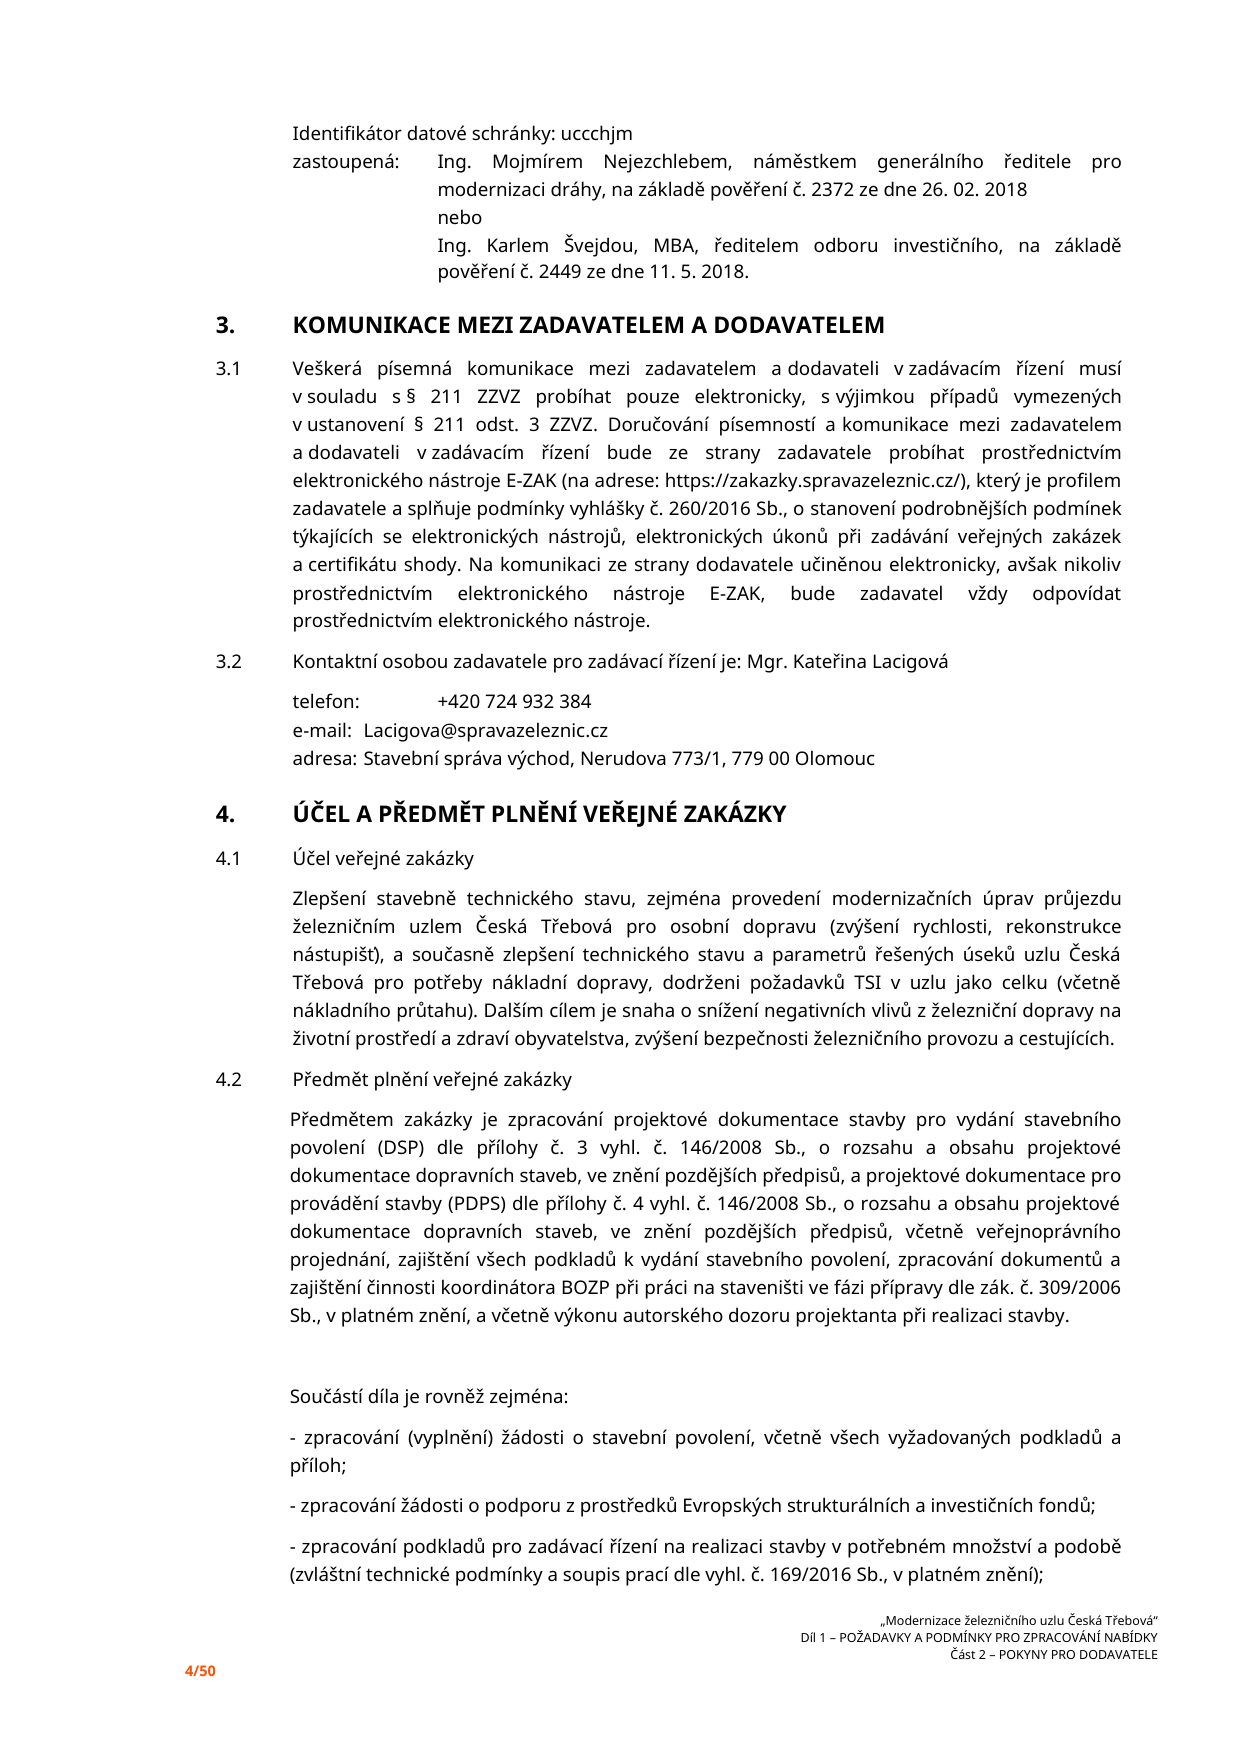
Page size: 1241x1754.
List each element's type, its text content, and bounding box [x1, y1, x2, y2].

text telefon: +420 724 932 384 [292, 689, 1122, 714]
text Účel veřejné zakázky [216, 845, 1122, 870]
text KOMUNIKACE MEZI ZADAVATELEM a DODAVATELEM [216, 309, 1122, 340]
text e-mail: Lacigova@spravazeleznic.cz [292, 717, 1122, 742]
text - zpracování žádosti o podporu z prostředků Evropských strukturálních a investičních fondů; [289, 1493, 1122, 1518]
text Předmět plnění veřejné zakázky [216, 1066, 1122, 1091]
text Předmětem zakázky je zpracování projektové dokumentace stavby pro vydání stavebního povolení (DSP) dle přílohy č. 3 vyhl. č. 146/2008 Sb., o rozsahu a obsahu projektové dokumentace dopravních staveb, ve znění pozdějších předpisů, a projektové dokumentace pro provádění stavby (PDPS) dle přílohy č. 4 vyhl. č. 146/2008 Sb., o rozsahu a obsahu projektové dokumentace dopravních staveb, ve znění pozdějších předpisů, včetně veřejnoprávního projednání, zajištění všech podkladů k vydání stavebního povolení, zpracování dokumentů a zajištění činnosti koordinátora BOZP při práci na staveništi ve fázi přípravy dle zák. č. 309/2006 Sb., v platném znění, a včetně výkonu autorského dozoru projektanta při realizaci stavby. [289, 1106, 1122, 1328]
text - zpracování (vyplnění) žádosti o stavební povolení, včetně všech vyžadovaných podkladů a příloh; [289, 1424, 1122, 1478]
text ÚČEL a PŘEDMĚT PLNĚNÍ VEŘEJNÉ ZAKÁZKY [216, 798, 1122, 829]
text Kontaktní osobou zadavatele pro zadávací řízení je: Mgr. Kateřina Lacigová [216, 648, 1122, 674]
text nebo [437, 205, 1122, 230]
text Ing. Karlem Švejdou, MBA, ředitelem odboru investičního, na základě pověření č. 2449 ze dne 11. 5. 2018. [349, 233, 1122, 284]
text Zlepšení stavebně technického stavu, zejména provedení modernizačních úprav průjezdu železničním uzlem Česká Třebová pro osobní dopravu (zvýšení rychlosti, rekonstrukce nástupišť), a současně zlepšení technického stavu a parametrů řešených úseků uzlu Česká Třebová pro potřeby nákladní dopravy, dodrženi požadavků TSI v uzlu jako celku (včetně nákladního průtahu). Dalším cílem je snaha o snížení negativních vlivů z železniční dopravy na životní prostředí a zdraví obyvatelstva, zvýšení bezpečnosti železničního provozu a cestujících. [292, 885, 1122, 1051]
text adresa: Stavební správa východ, Nerudova 773/1, 779 00 Olomouc [292, 745, 1122, 770]
text Součástí díla je rovněž zejména: [289, 1384, 1122, 1409]
text Identifikátor datové schránky: uccchjm [292, 121, 1122, 146]
text Veškerá písemná komunikace mezi zadavatelem a dodavateli v zadávacím řízení musí v souladu s § 211 ZZVZ probíhat pouze elektronicky, s výjimkou případů vymezených v ustanovení § 211 odst. 3 ZZVZ. Doručování písemností a komunikace mezi zadavatelem a dodavateli v zadávacím řízení bude ze strany zadavatele probíhat prostřednictvím elektronického nástroje E-ZAK (na adrese: https://zakazky.spravazeleznic.cz/), který je profilem zadavatele a splňuje podmínky vyhlášky č. 260/2016 Sb., o stanovení podrobnějších podmínek týkajících se elektronických nástrojů, elektronických úkonů při zadávání veřejných zakázek a certifikátu shody. Na komunikaci ze strany dodavatele učiněnou elektronicky, avšak nikoliv prostřednictvím elektronického nástroje E-ZAK, bude zadavatel vždy odpovídat prostřednictvím elektronického nástroje. [216, 356, 1122, 633]
text - zpracování podkladů pro zadávací řízení na realizaci stavby v potřebném množství a podobě (zvláštní technické podmínky a soupis prací dle vyhl. č. 169/2016 Sb., v platném znění); [289, 1533, 1122, 1587]
text zastoupená: Ing. Mojmírem Nejezchlebem, náměstkem generálního ředitele pro modernizaci dráhy, na základě pověření č. 2372 ze dne 26. 02. 2018 [292, 149, 1122, 202]
